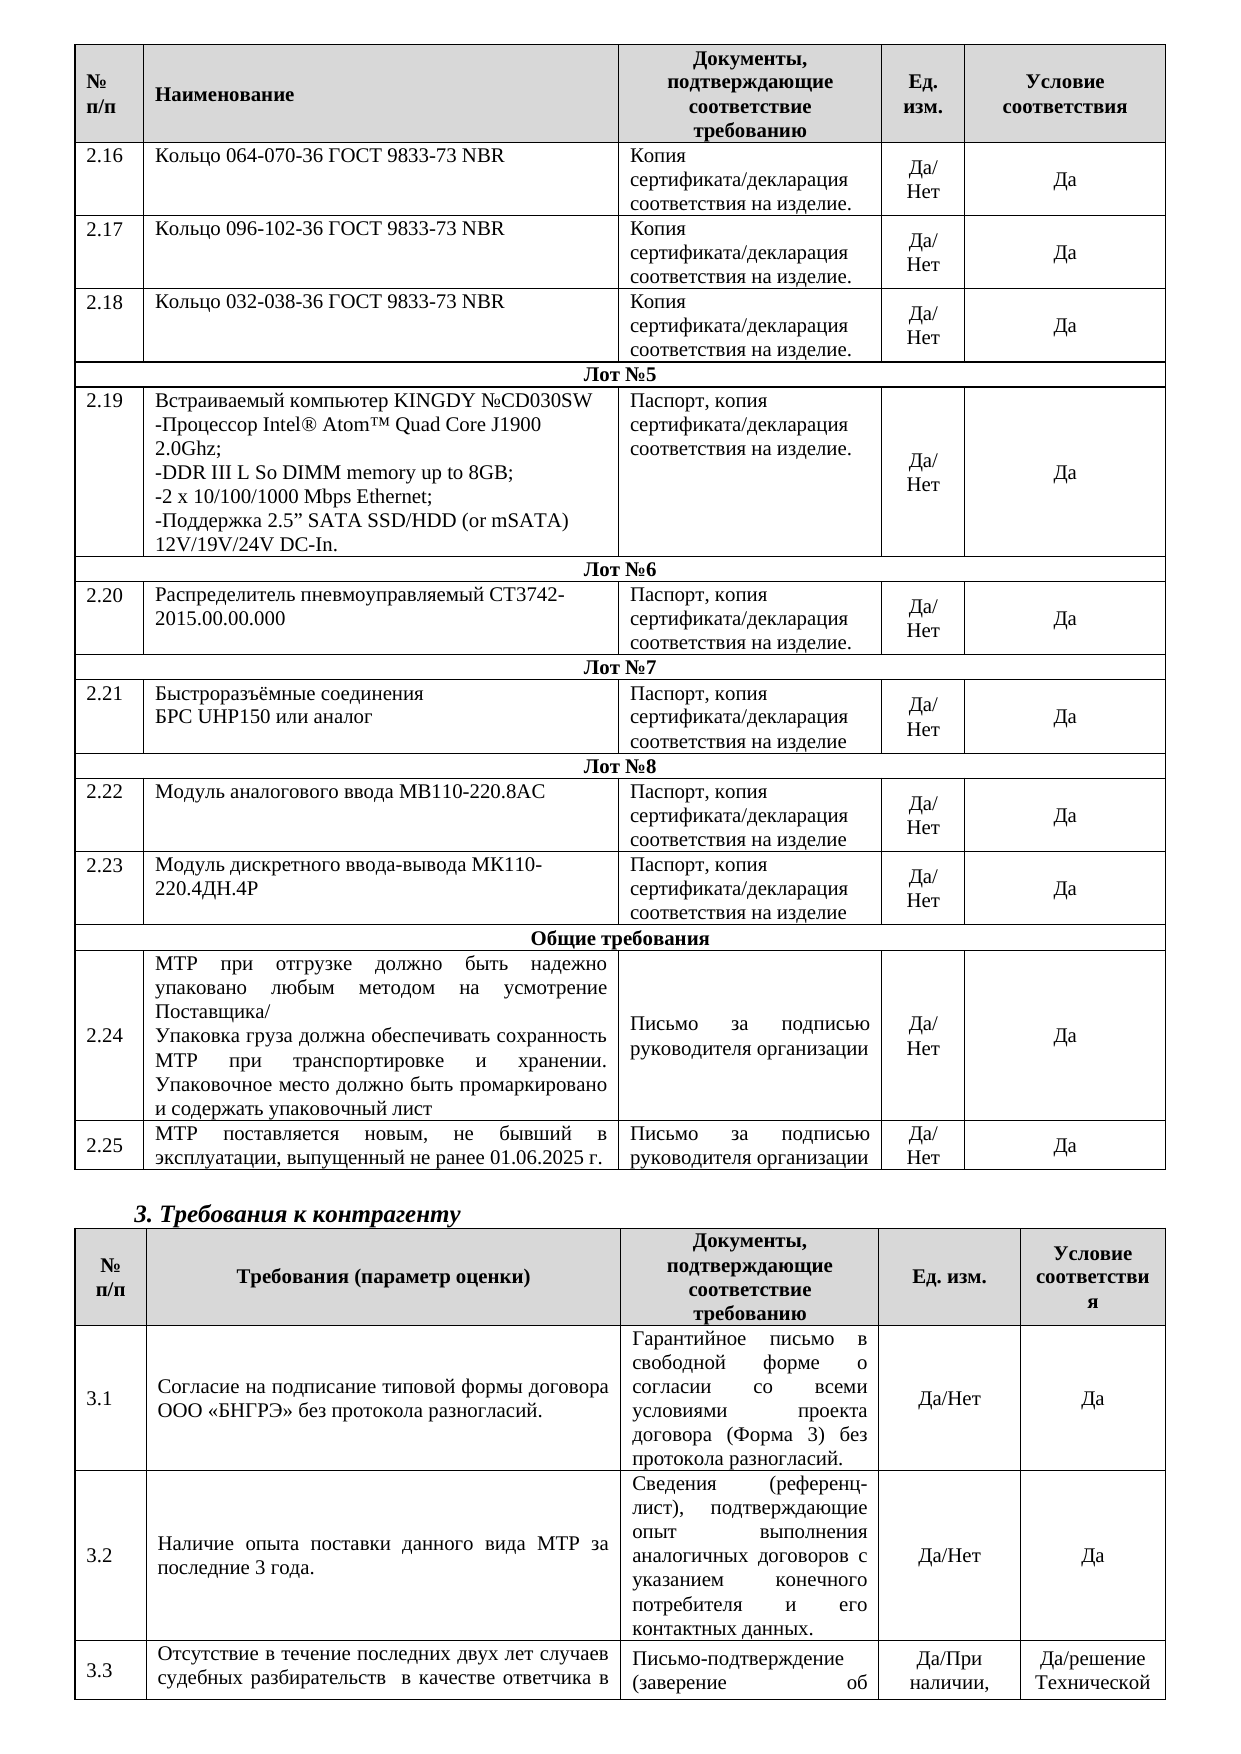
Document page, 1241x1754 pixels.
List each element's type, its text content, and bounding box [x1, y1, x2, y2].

table_cell 3.3 [76, 1641, 146, 1699]
table_header Ед. изм. [879, 1229, 1020, 1325]
table_header Документы, подтверждающие соответствие требованию [619, 45, 881, 142]
table_header № п/п [76, 45, 143, 142]
table_cell Паспорт, копия сертификата/декларация соответствия на изделие [619, 852, 881, 924]
table_cell Да [965, 951, 1165, 1120]
table_cell 2.18 [76, 289, 143, 361]
table_cell Да [965, 216, 1165, 288]
table_cell Сведения (референц-лист), подтверждающие опыт выполнения аналогичных договоров с указанием конечного потребителя и его контактных данных. [621, 1471, 878, 1639]
table_cell Да [965, 852, 1165, 924]
table_cell Лот №5 [76, 363, 1165, 386]
table_cell Копия сертификата/декларация соответствия на изделие. [619, 216, 881, 288]
table_header Условие соответствия [1021, 1229, 1165, 1325]
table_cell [147, 1641, 620, 1699]
table_header Наименование [144, 45, 618, 142]
table_cell Быстроразъёмные соединения БРС UHP150 или аналог [144, 680, 618, 753]
table_cell Распределитель пневмоуправляемый СТ3742-2015.00.00.000 [144, 582, 618, 654]
table_header Документы, подтверждающие соответствие требованию [621, 1229, 878, 1325]
table_cell Да/Нет [879, 1326, 1020, 1470]
table_cell Кольцо 064-070-36 ГОСТ 9833-73 NBR [144, 143, 618, 215]
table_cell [879, 1641, 1020, 1699]
table_cell Да/Нет [882, 216, 964, 288]
table_cell МТР поставляется новым, не бывший в эксплуатации, выпущенный не ранее 01.06.2025 г. [144, 1121, 618, 1169]
table_cell Да/Нет [882, 680, 964, 753]
table_cell Гарантийное письмо в свободной форме о согласии со всеми условиями проекта договора (Форма 3) без протокола разногласий. [621, 1326, 878, 1470]
table_cell 2.25 [76, 1121, 143, 1169]
table_cell Да [965, 680, 1165, 753]
table_cell Письмо за подписью руководителя организации [619, 1121, 881, 1169]
table_cell 3.2 [76, 1471, 146, 1639]
table_header Ед. изм. [882, 45, 964, 142]
table_cell Да [965, 143, 1165, 215]
table_cell 2.23 [76, 852, 143, 924]
table_cell Да/Нет [882, 951, 964, 1120]
table_cell Письмо за подписью руководителя организации [619, 951, 881, 1120]
table_header № п/п [76, 1229, 146, 1325]
table_cell 2.20 [76, 582, 143, 654]
table_cell Да/Нет [882, 1121, 964, 1169]
table_cell Общие требования [76, 925, 1165, 950]
table_cell Да/решение Технической комиссии [1021, 1641, 1165, 1699]
table_cell Да/Нет [882, 289, 964, 361]
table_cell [621, 1641, 878, 1699]
table_cell Встраиваемый компьютер KINGDY №CD030SW -Процессор Intel® Atom™ Quad Core J1900 2.0Ghz; -DDR III L So DIMM memory up to 8GB; -2 x 10/100/1000 Mbps Ethernet; -Поддержка 2.5” SATA SSD/HDD (or mSATA) 12V/19V/24V DC-In. [144, 388, 618, 556]
table_cell Наличие опыта поставки данного вида МТР за последние 3 года. [147, 1471, 620, 1639]
table_cell Паспорт, копия сертификата/декларация соответствия на изделие. [619, 388, 881, 556]
table_cell 2.19 [76, 388, 143, 556]
table_cell Да/Нет [882, 388, 964, 556]
table_cell 2.16 [76, 143, 143, 215]
table_cell Да [965, 388, 1165, 556]
table_cell 2.24 [76, 951, 143, 1120]
text 3. Требования к контрагенту [75, 1199, 1165, 1227]
table_cell Да [965, 779, 1165, 851]
table_cell Да [965, 1121, 1165, 1169]
table_cell Да/Нет [882, 779, 964, 851]
table_cell Да [1021, 1326, 1165, 1470]
table_header Условие соответствия [965, 45, 1165, 142]
table_cell Лот №7 [76, 655, 1165, 679]
table_cell Да [965, 582, 1165, 654]
table_cell МТР при отгрузке должно быть надежно упаковано любым методом на усмотрение Поставщика/ Упаковка груза должна обеспечивать сохранность МТР при транспортировке и хранении. Упаковочное место должно быть промаркировано и содержать упаковочный лист [144, 951, 618, 1120]
table_cell Да/Нет [882, 143, 964, 215]
table_cell Модуль аналогового ввода МВ110-220.8АС [144, 779, 618, 851]
table_cell Кольцо 032-038-36 ГОСТ 9833-73 NBR [144, 289, 618, 361]
table_cell Да/Нет [882, 582, 964, 654]
table_cell Паспорт, копия сертификата/декларация соответствия на изделие [619, 779, 881, 851]
table_cell Паспорт, копия сертификата/декларация соответствия на изделие. [619, 582, 881, 654]
table_cell Да [965, 289, 1165, 361]
table_cell Лот №8 [76, 754, 1165, 778]
table_cell Копия сертификата/декларация соответствия на изделие. [619, 289, 881, 361]
table_cell Модуль дискретного ввода-вывода МК110-220.4ДН.4Р [144, 852, 618, 924]
table_cell Да [1021, 1471, 1165, 1639]
table_cell 2.22 [76, 779, 143, 851]
table_cell 3.1 [76, 1326, 146, 1470]
table_cell Да/Нет [882, 852, 964, 924]
table_cell 2.17 [76, 216, 143, 288]
table_cell Кольцо 096-102-36 ГОСТ 9833-73 NBR [144, 216, 618, 288]
table_cell Паспорт, копия сертификата/декларация соответствия на изделие [619, 680, 881, 753]
table_cell 2.21 [76, 680, 143, 753]
table_header Требования (параметр оценки) [147, 1229, 620, 1325]
table_cell Согласие на подписание типовой формы договора ООО «БНГРЭ» без протокола разногласий. [147, 1326, 620, 1470]
table_cell Да/Нет [879, 1471, 1020, 1639]
table_cell Лот №6 [76, 557, 1165, 581]
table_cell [619, 143, 881, 215]
